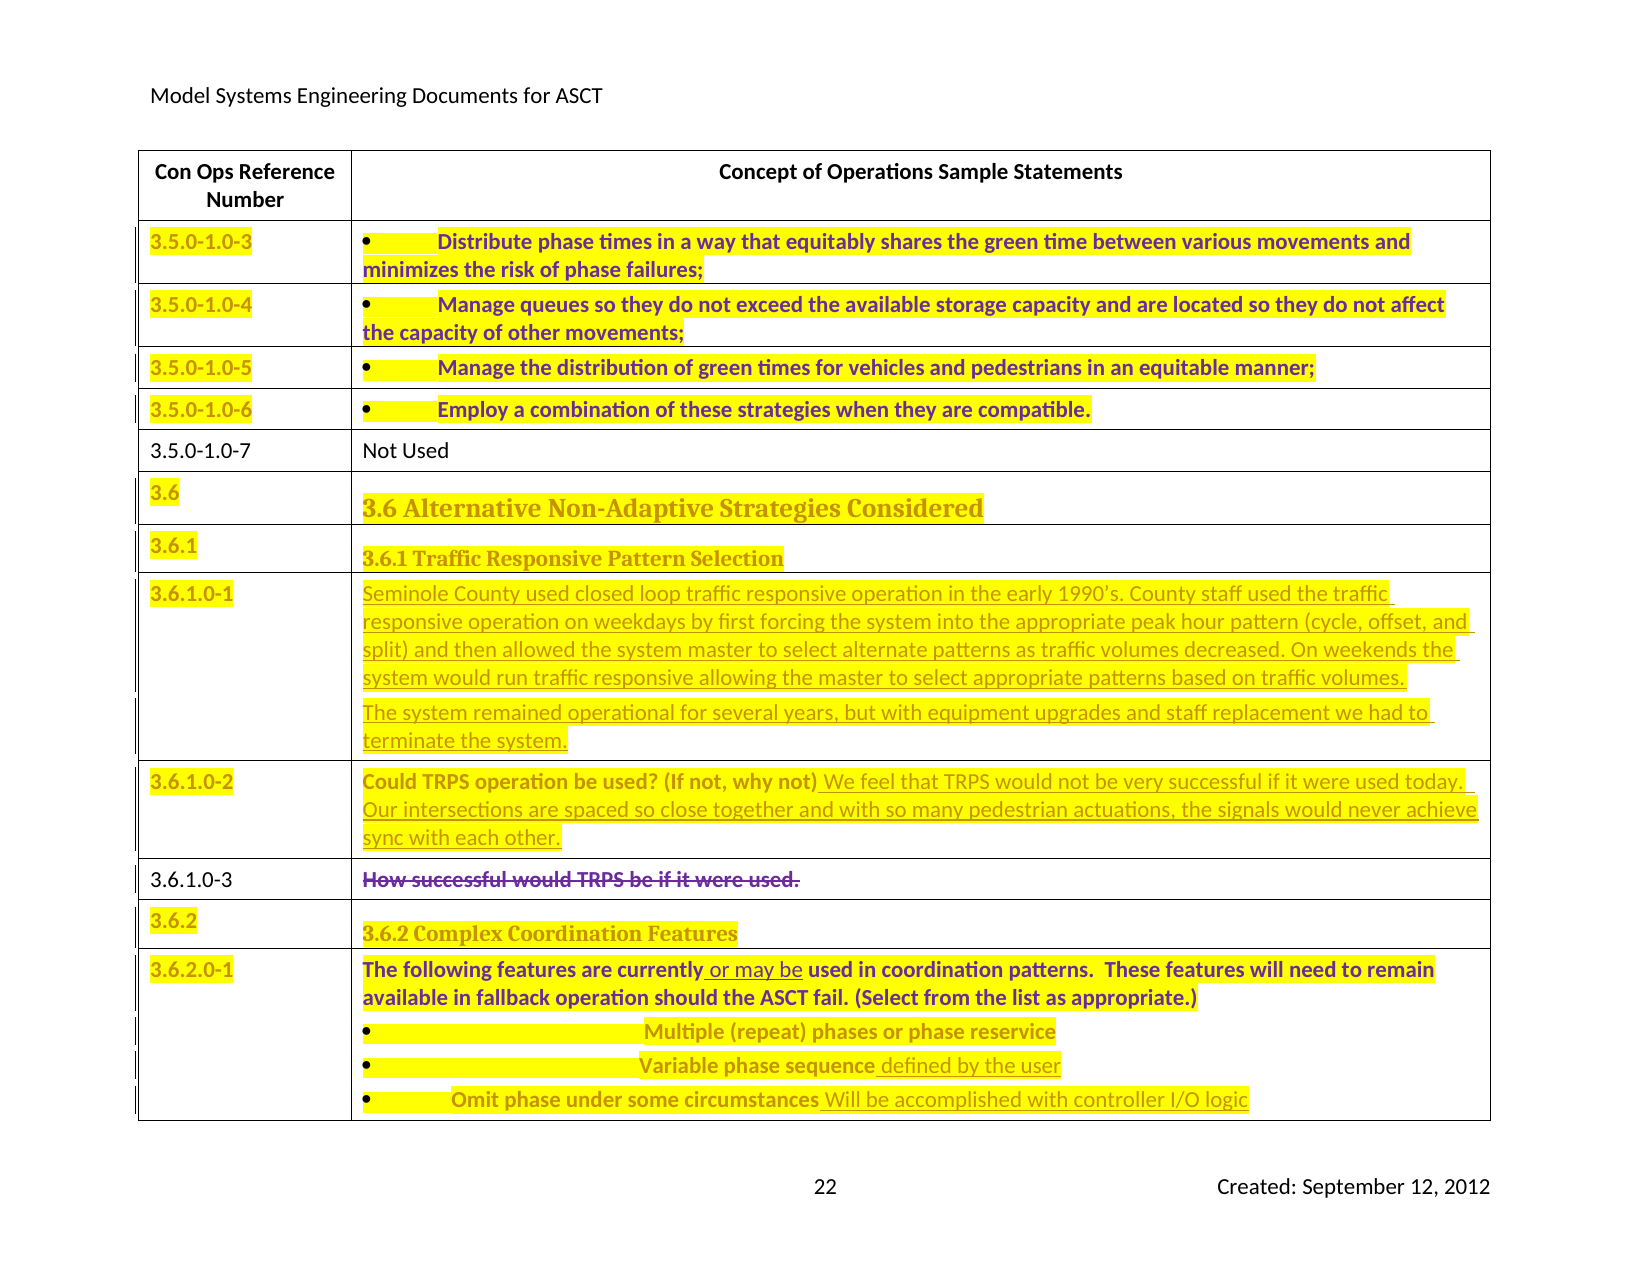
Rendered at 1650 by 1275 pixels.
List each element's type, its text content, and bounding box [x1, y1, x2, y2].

table_cell 3.6.1.0-1 [139, 573, 351, 760]
table_cell 3.6.1.0-3 [139, 859, 351, 899]
table_cell Could TRPS operation be used? (If not, why not) [352, 761, 1490, 858]
table_cell 3.6.1 [139, 525, 351, 572]
table_cell 3.5.0-1.0-3 [139, 221, 351, 283]
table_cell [352, 949, 1490, 1120]
table_cell 3.6.1.0-2 [139, 761, 351, 858]
table_cell Not Used [352, 430, 1490, 471]
table_cell 3.5.0-1.0-4 [139, 284, 351, 346]
table_cell 3.6 [139, 472, 351, 524]
table_cell 3.6.1 Traffic Responsive Pattern Selection [352, 525, 1490, 572]
table_header Concept of Operations Sample Statements [352, 151, 1490, 219]
table_cell [352, 573, 1490, 760]
table_cell How successful would TRPS be if it were used. [352, 859, 1490, 899]
table_cell 3.6 Alternative Non-Adaptive Strategies Considered [352, 472, 1490, 524]
table_cell 3.5.0-1.0-7 [139, 430, 351, 471]
table_cell 3.6.2 [139, 900, 351, 947]
table_cell Distribute phase times in a way that equitably shares the green time between various movements and minimizes the risk of phase failures; [352, 221, 1490, 283]
table_cell 3.5.0-1.0-6 [139, 389, 351, 429]
table_cell 3.6.2 Complex Coordination Features [352, 900, 1490, 947]
table_cell 3.6.2.0-1 [139, 949, 351, 1120]
table_cell Manage the distribution of green times for vehicles and pedestrians in an equitable manner; [352, 347, 1490, 388]
table_cell 3.5.0-1.0-5 [139, 347, 351, 388]
table_header Con Ops Reference Number [139, 151, 351, 219]
table_cell Manage queues so they do not exceed the available storage capacity and are located so they do not affect the capacity of other movements; [352, 284, 1490, 346]
table_cell Employ a combination of these strategies when they are compatible. [352, 389, 1490, 429]
